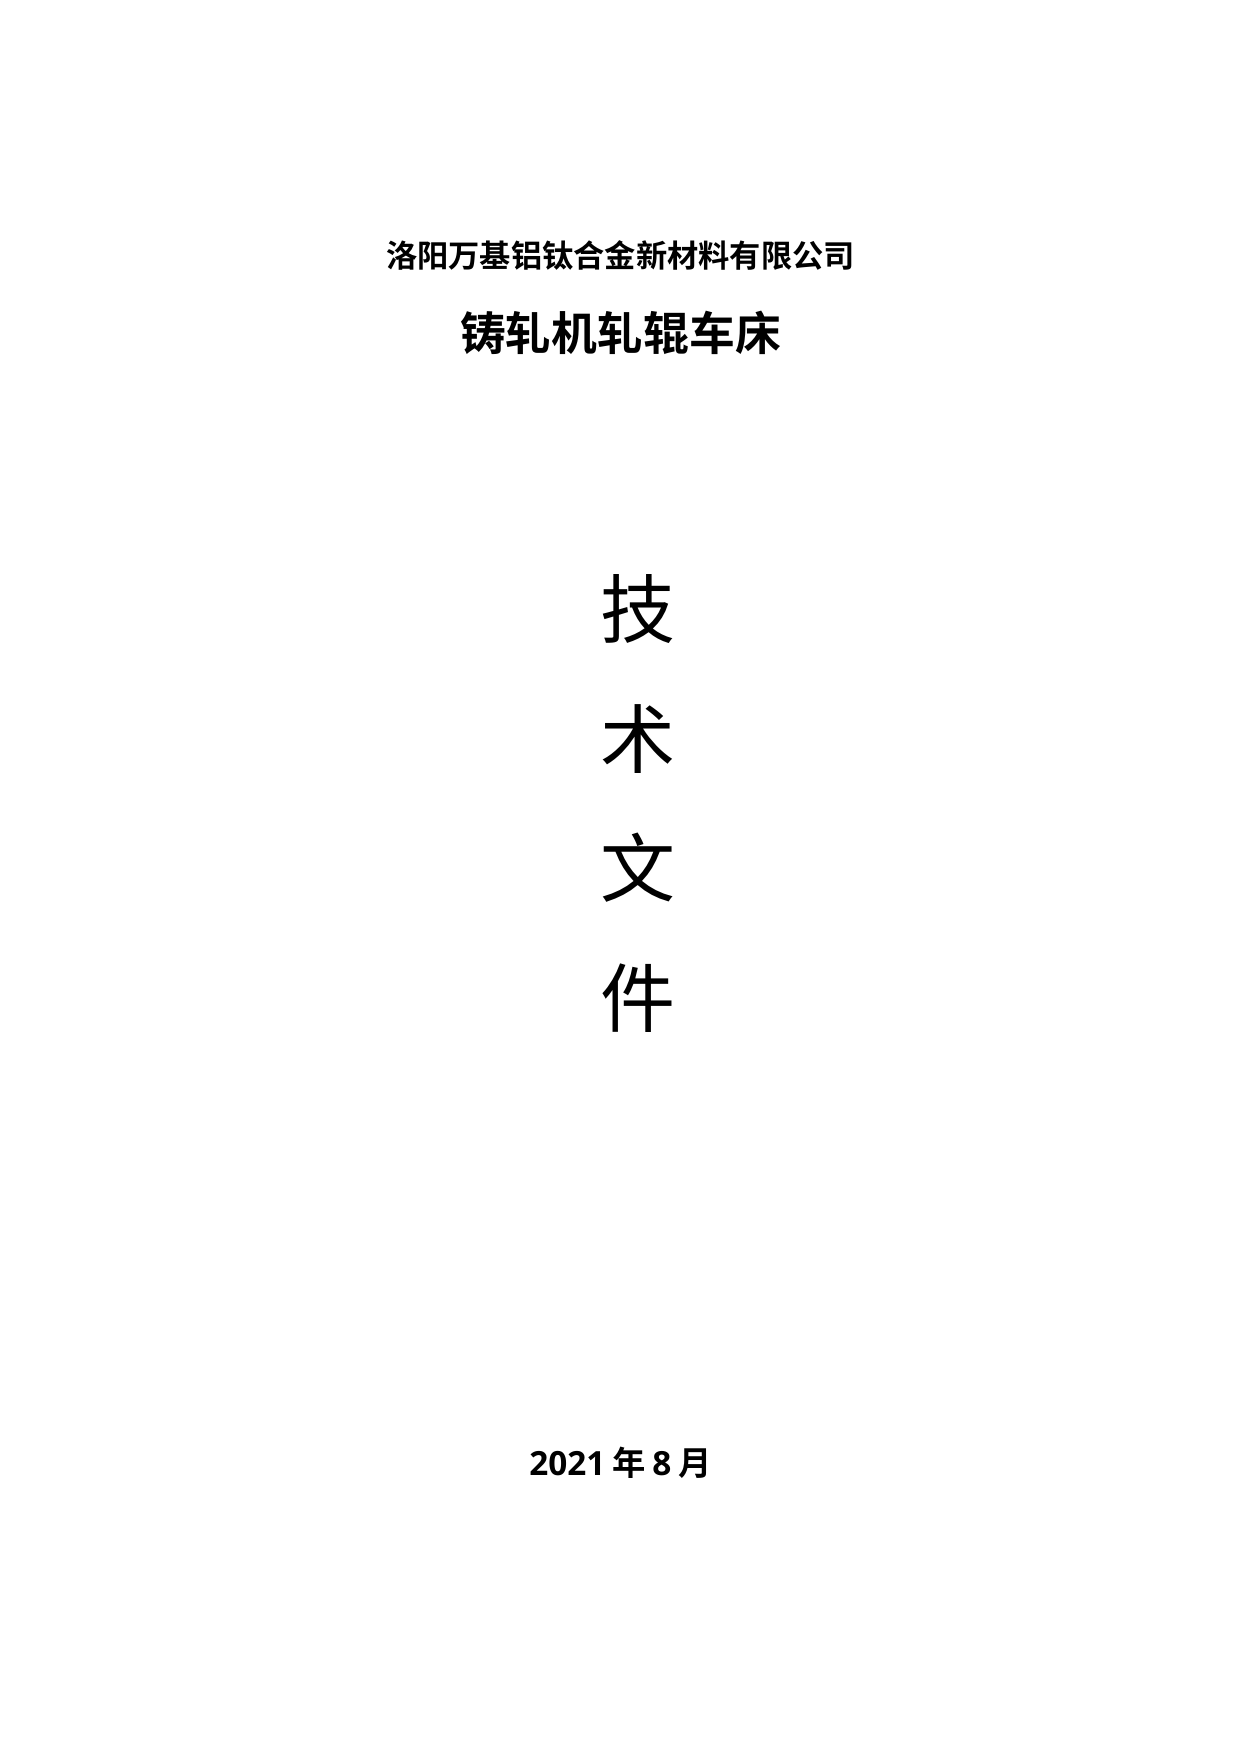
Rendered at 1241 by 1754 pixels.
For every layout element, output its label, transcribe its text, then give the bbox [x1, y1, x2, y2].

text 件 [187, 939, 1053, 1048]
text 洛阳万基铝钛合金新材料有限公司 [187, 231, 1053, 276]
text 术 [187, 680, 1053, 789]
text 文 [187, 810, 1053, 918]
text 2021年8月 [187, 1437, 1053, 1485]
text 技 [187, 551, 1053, 659]
text 铸轧机轧辊车床 [187, 297, 1053, 363]
